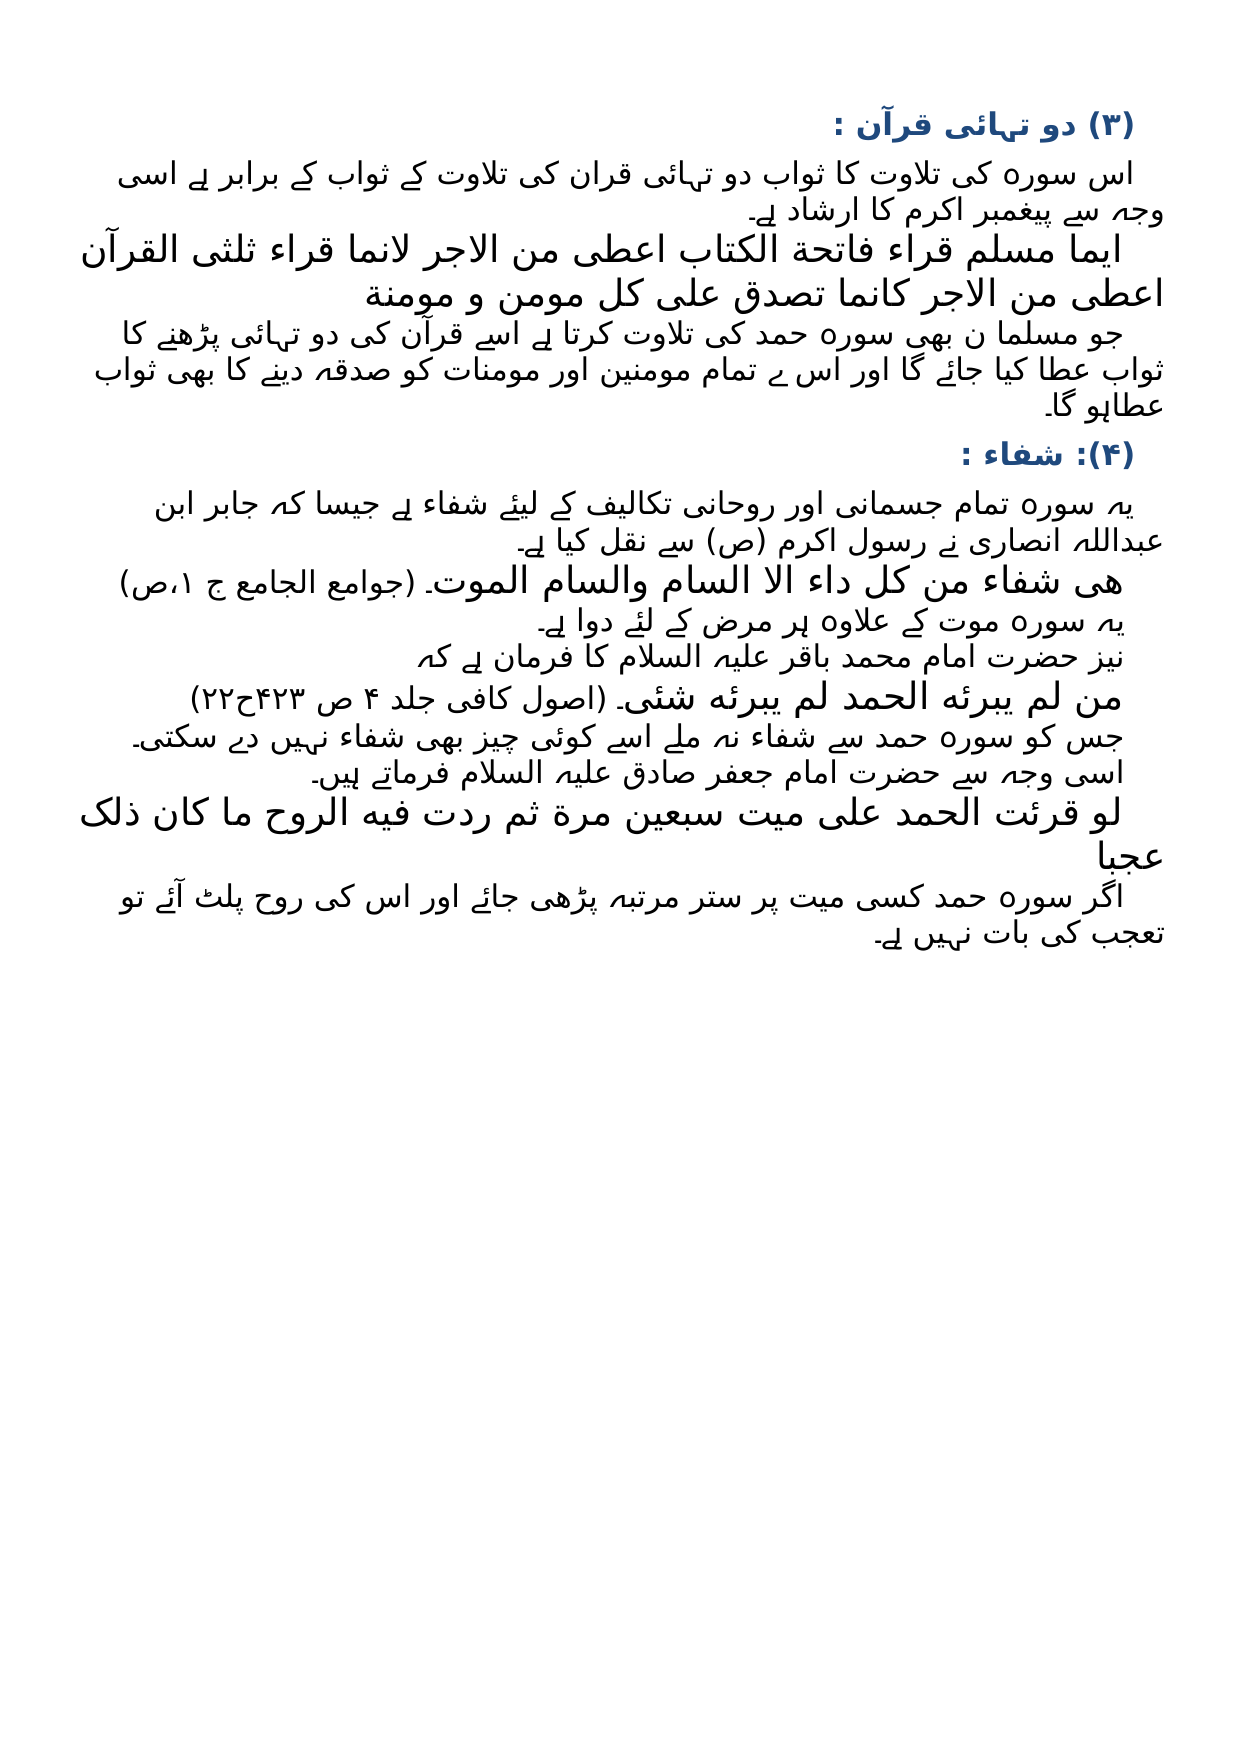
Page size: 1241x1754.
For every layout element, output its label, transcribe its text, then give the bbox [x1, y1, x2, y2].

text اگر سورہ حمد کسی میت پر ستر مرتبہ پڑھی جائے اور اس کی روح پلٹ آئے تو تعجب کی بات نہیں ہے۔ [75, 878, 1165, 951]
subtitle (۳) دو تہائی قرآن : [75, 106, 1165, 143]
text اسی وجہ سے حضرت امام جعفر صادق علیہ السلام فرماتے ہیں۔ [75, 754, 1165, 791]
text نیز حضرت امام محمد باقر علیہ السلام کا فرمان ہے کہ [75, 638, 1165, 674]
text من لم یبرئه الحمد لم یبرئه شئی۔ (اصول کافی جلد ۴ ص ۴۲۳ح۲۲) [75, 674, 1165, 718]
text جو مسلما ن بھی سورہ حمد کی تلاوت کرتا ہے اسے قرآن کی دو تہائی پڑھنے کا ثواب عطا کیا جائے گا اور اس ے تمام مومنین اور مومنات کو صدقہ دینے کا بھی ثواب عطاہو گا۔ [75, 315, 1165, 424]
text یہ سورہ موت کے علاوہ ہر مرض کے لئے دوا ہے۔ [75, 602, 1165, 638]
text ایما مسلم قراء فاتحة الکتاب اعطی من الاجر لانما قراء ثلثی القرآن اعطی من الاجر کانما تصدق علی کل مومن و مومنة [75, 228, 1165, 315]
text لو قرئت الحمد علی میت سبعین مرة ثم ردت فیه الروح ما کان ذلک عجبا [75, 791, 1165, 878]
text جس کو سورہ حمد سے شفاء نہ ملے اسے کوئی چیز بھی شفاء نہیں دے سکتی۔ [75, 718, 1165, 754]
text یہ سورہ تمام جسمانی اور روحانی تکالیف کے لیئے شفاء ہے جیسا کہ جابر ابن عبداللہ انصاری نے رسول اکرم (ص) سے نقل کیا ہے۔ [75, 486, 1165, 558]
text اس سورہ کی تلاوت کا ثواب دو تہائی قران کی تلاوت کے ثواب کے برابر ہے اسی وجہ سے پیغمبر اکرم کا ارشاد ہے۔ [75, 155, 1165, 228]
subtitle (۴): شفاء : [75, 437, 1165, 473]
text هی شفاء من کل داء الا السام والسام الموت۔ (جوامع الجامع ج ۱،ص) [75, 558, 1165, 602]
